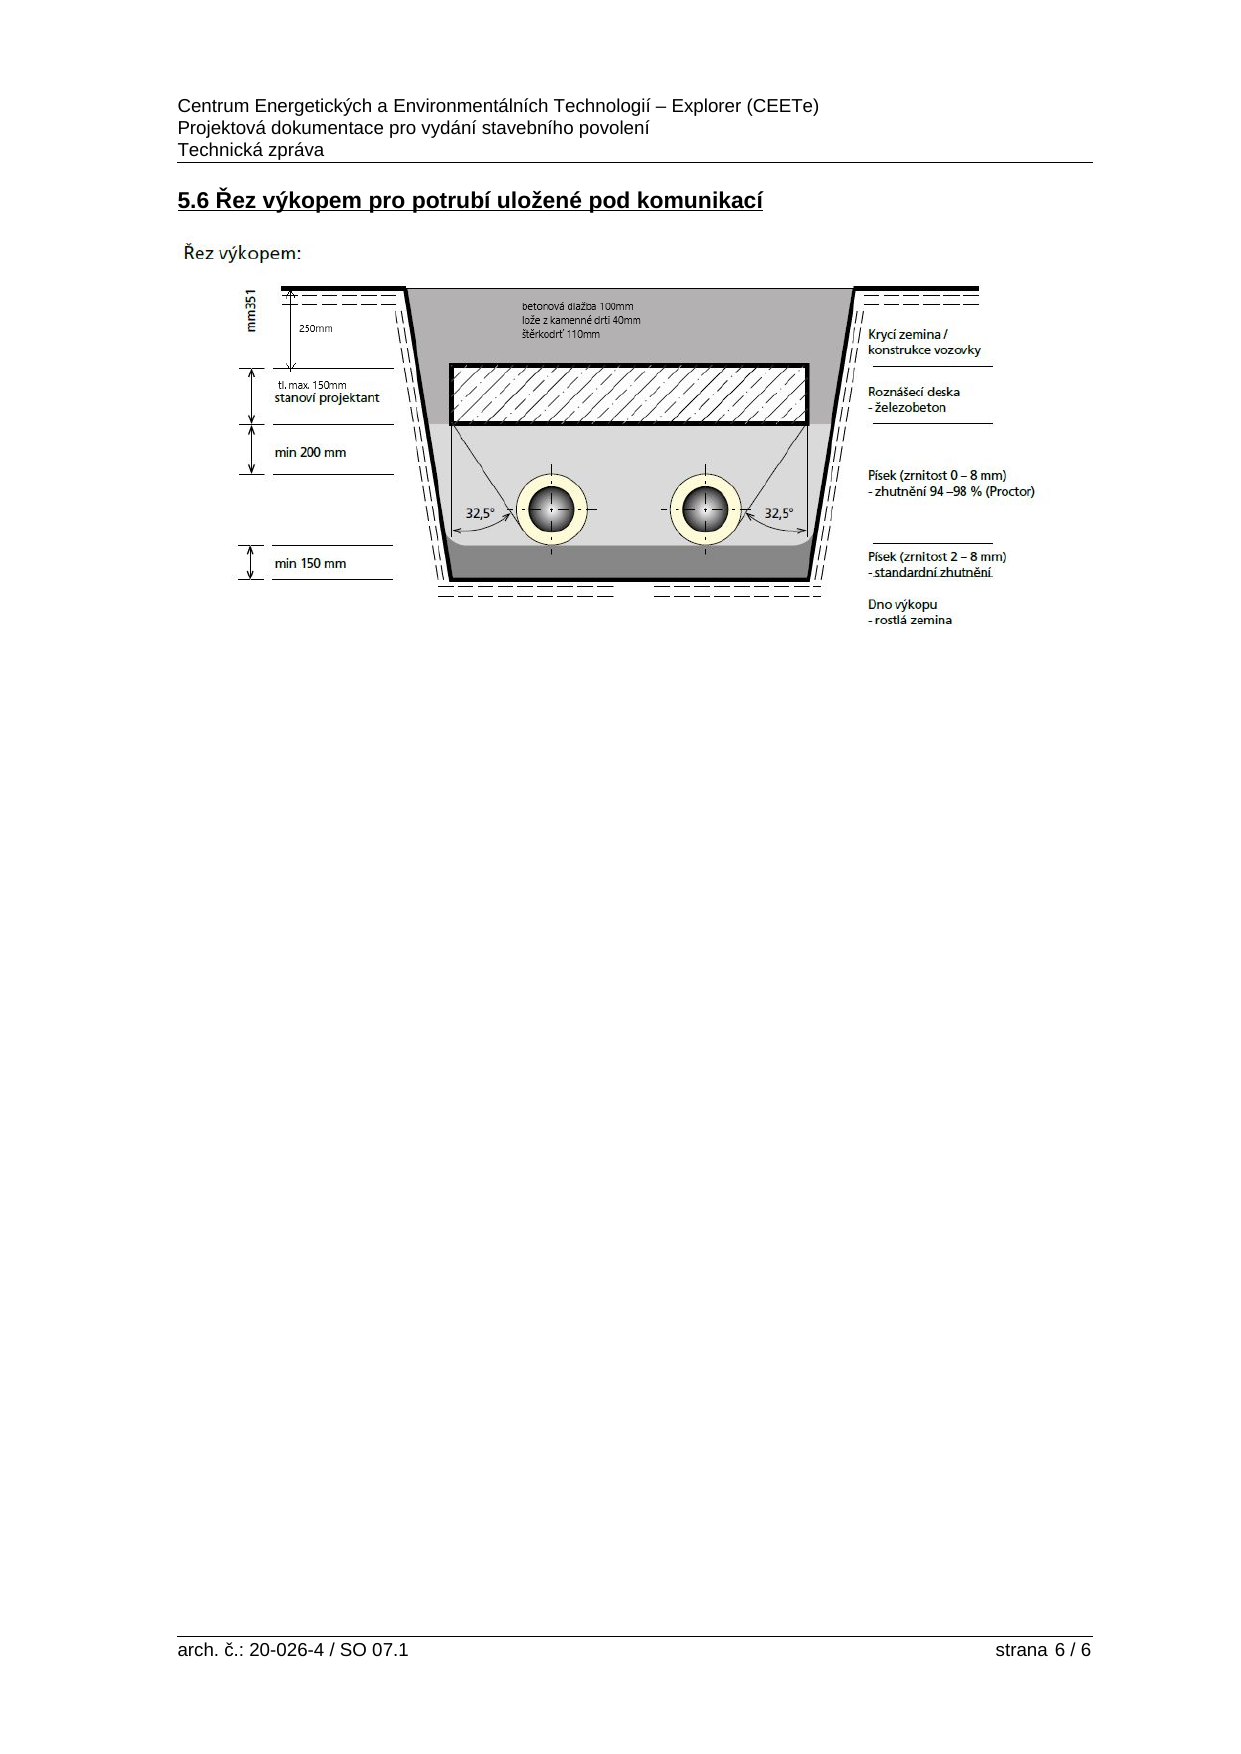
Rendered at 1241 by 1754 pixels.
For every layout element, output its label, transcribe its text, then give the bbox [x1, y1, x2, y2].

picture [177, 213, 1093, 645]
text 5.6 Řez výkopem pro potrubí uložené pod komunikací [177, 187, 1093, 213]
